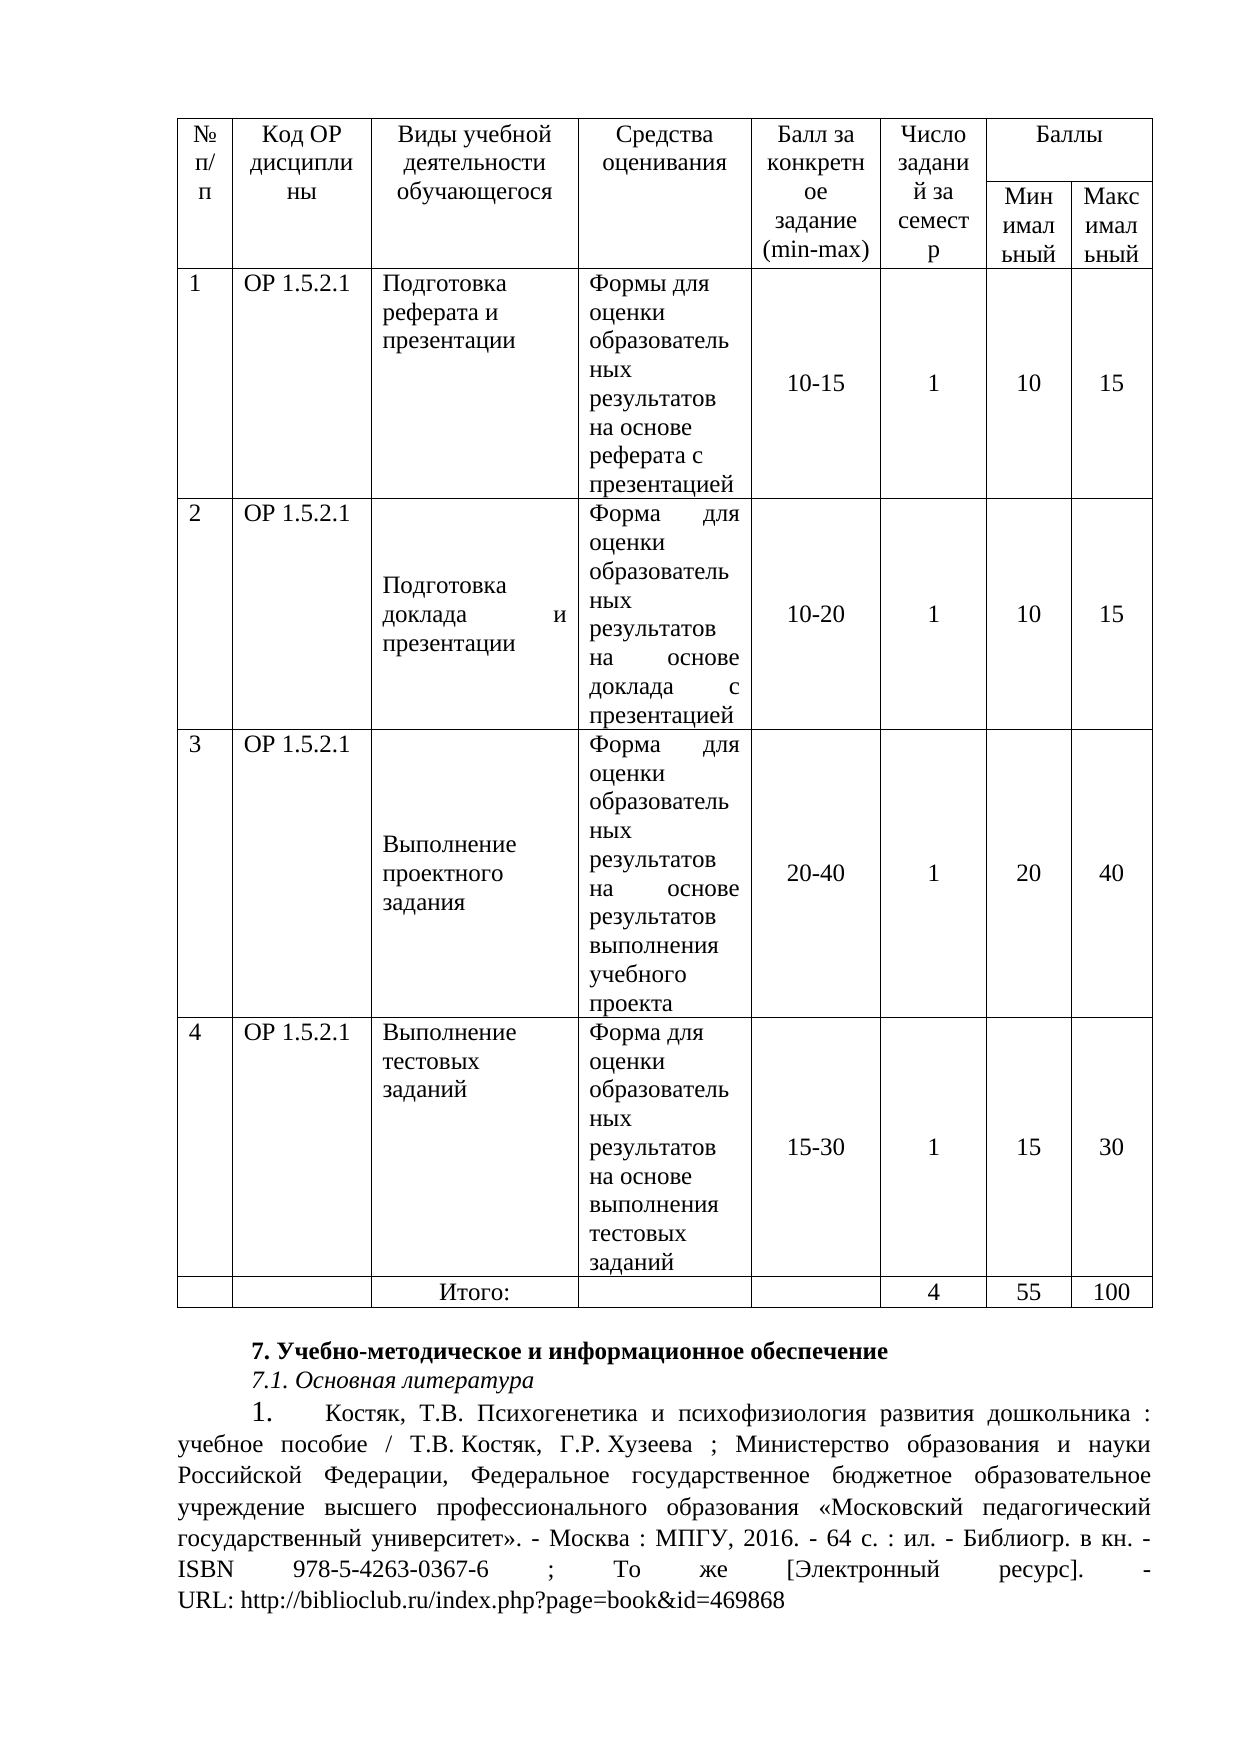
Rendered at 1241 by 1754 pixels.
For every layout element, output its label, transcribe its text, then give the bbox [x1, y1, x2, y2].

text 7. Учебно-методическое и информационное обеспечение [177, 1336, 1152, 1365]
table_cell 10 [987, 269, 1071, 498]
table_cell 15 [1072, 269, 1152, 498]
table_cell [233, 1277, 371, 1307]
table_cell 100 [1072, 1277, 1152, 1307]
table_cell 10-15 [752, 269, 880, 498]
table_cell 1 [881, 499, 986, 728]
table_cell 2 [178, 499, 232, 728]
table_cell 15-30 [752, 1018, 880, 1276]
table_cell ОР 1.5.2.1 [233, 730, 371, 1016]
table_cell ОР 1.5.2.1 [233, 1018, 371, 1276]
table_cell 40 [1072, 730, 1152, 1016]
table_cell 15 [1072, 499, 1152, 728]
table_cell [752, 1277, 880, 1307]
table_cell 3 [178, 730, 232, 1016]
table_cell 20-40 [752, 730, 880, 1016]
table_cell Формы для оценки образовательных результатов на основе реферата с презентацией [579, 269, 751, 498]
table_header № п/п [178, 119, 232, 267]
table_cell Минимальный [987, 182, 1071, 267]
table_cell Выполнение тестовых заданий [372, 1018, 578, 1276]
table_cell Подготовка реферата и презентации [372, 269, 578, 498]
table_cell Подготовка доклада и презентации [372, 499, 578, 728]
list Костяк, Т.В. Психогенетика и психофизиология развития дошкольника : учебное пособие / Т.В. Костяк, Г.Р. Хузеева ; Министерство образования и науки Российской Федерации, Федеральное государственное бюджетное образовательное учреждение высшего профессионального образования «Московский педагогический государственный университет». - Москва : МПГУ, 2016. - 64 с. : ил. - Библиогр. в кн. - ISBN 978-5-4263-0367-6 ; То же [Электронный ресурс]. - URL: http://biblioclub.ru/index.php?page=book&id=469868 [177, 1394, 1152, 1613]
text 7.1. Основная литература [177, 1365, 1152, 1394]
table_cell Итого: [372, 1277, 578, 1307]
table_cell 4 [178, 1018, 232, 1276]
table_header Балл за конкретное задание (min-max) [752, 119, 880, 267]
table_cell [178, 1277, 232, 1307]
table_cell ОР 1.5.2.1 [233, 269, 371, 498]
table_header Баллы [987, 119, 1152, 181]
table_cell 30 [1072, 1018, 1152, 1276]
table_cell 4 [881, 1277, 986, 1307]
table_header Код ОР дисциплины [233, 119, 371, 267]
table_cell Выполнение проектного задания [372, 730, 578, 1016]
table_cell Форма для оценки образовательных результатов на основе доклада с презентацией [579, 499, 751, 728]
table_cell 15 [987, 1018, 1071, 1276]
table_header Средства оценивания [579, 119, 751, 267]
table_cell Форма для оценки образовательных результатов на основе выполнения тестовых заданий [579, 1018, 751, 1276]
table_cell [579, 1277, 751, 1307]
table_cell Форма для оценки образовательных результатов на основе результатов выполнения учебного проекта [579, 730, 751, 1016]
table_cell 10-20 [752, 499, 880, 728]
table_header Число заданий за семестр [881, 119, 986, 267]
table_cell 10 [987, 499, 1071, 728]
table_cell ОР 1.5.2.1 [233, 499, 371, 728]
table_cell 1 [881, 269, 986, 498]
table_cell 55 [987, 1277, 1071, 1307]
table_cell Максимальный [1072, 182, 1152, 267]
table_cell 20 [987, 730, 1071, 1016]
table_cell 1 [178, 269, 232, 498]
table_cell 1 [881, 1018, 986, 1276]
table_header Виды учебной деятельности обучающегося [372, 119, 578, 267]
table_cell 1 [881, 730, 986, 1016]
